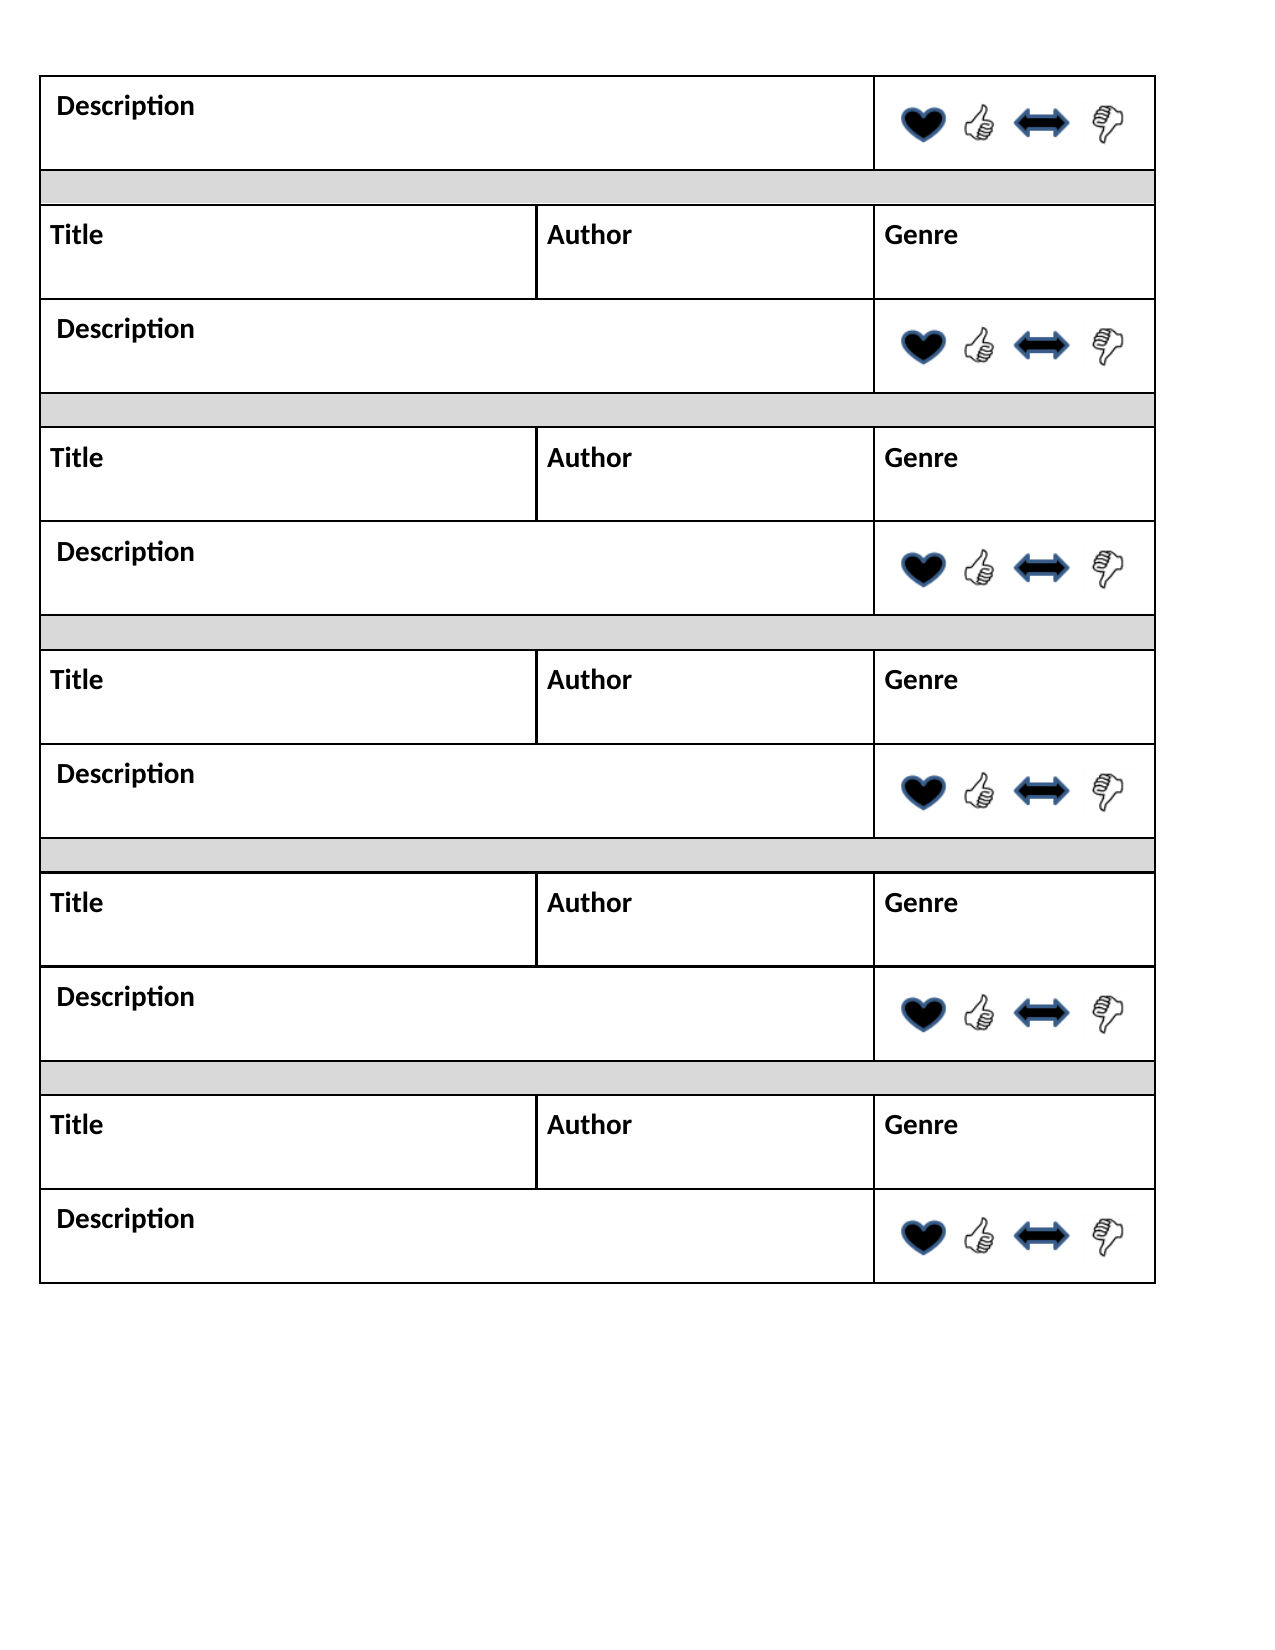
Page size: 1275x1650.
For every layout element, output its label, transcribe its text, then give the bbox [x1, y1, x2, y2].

table_cell Genre [875, 206, 1154, 298]
table_cell Title [41, 206, 535, 298]
picture [884, 532, 1145, 596]
picture [884, 1200, 1145, 1264]
table_cell Title [41, 1096, 535, 1188]
table_cell Description [41, 77, 873, 169]
table_cell Description [41, 745, 873, 837]
table_cell [875, 1190, 1154, 1282]
table_cell Description [41, 1190, 873, 1282]
table_cell Genre [875, 874, 1154, 965]
picture [884, 310, 1145, 373]
table_cell Genre [875, 1096, 1154, 1188]
table_cell Title [41, 874, 535, 965]
table_cell [41, 839, 1154, 871]
table_cell Title [41, 428, 535, 520]
table_cell [875, 300, 1154, 392]
table_cell Author [538, 651, 873, 743]
table_cell [875, 968, 1154, 1059]
picture [884, 87, 1145, 151]
table_cell Author [538, 1096, 873, 1188]
table_cell [41, 1062, 1154, 1094]
table_cell Genre [875, 428, 1154, 520]
table_cell [41, 394, 1154, 426]
table_cell [41, 616, 1154, 649]
table_cell Author [538, 428, 873, 520]
picture [884, 755, 1145, 819]
table_cell [41, 171, 1154, 203]
table_cell Description [41, 522, 873, 614]
picture [884, 977, 1145, 1041]
table_cell Description [41, 968, 873, 1059]
table_cell Description [41, 300, 873, 392]
table_cell [875, 745, 1154, 837]
table_cell Title [41, 651, 535, 743]
table_cell Author [538, 206, 873, 298]
table_cell Author [538, 874, 873, 965]
table_cell [875, 77, 1154, 169]
table_cell Genre [875, 651, 1154, 743]
table_cell [875, 522, 1154, 614]
